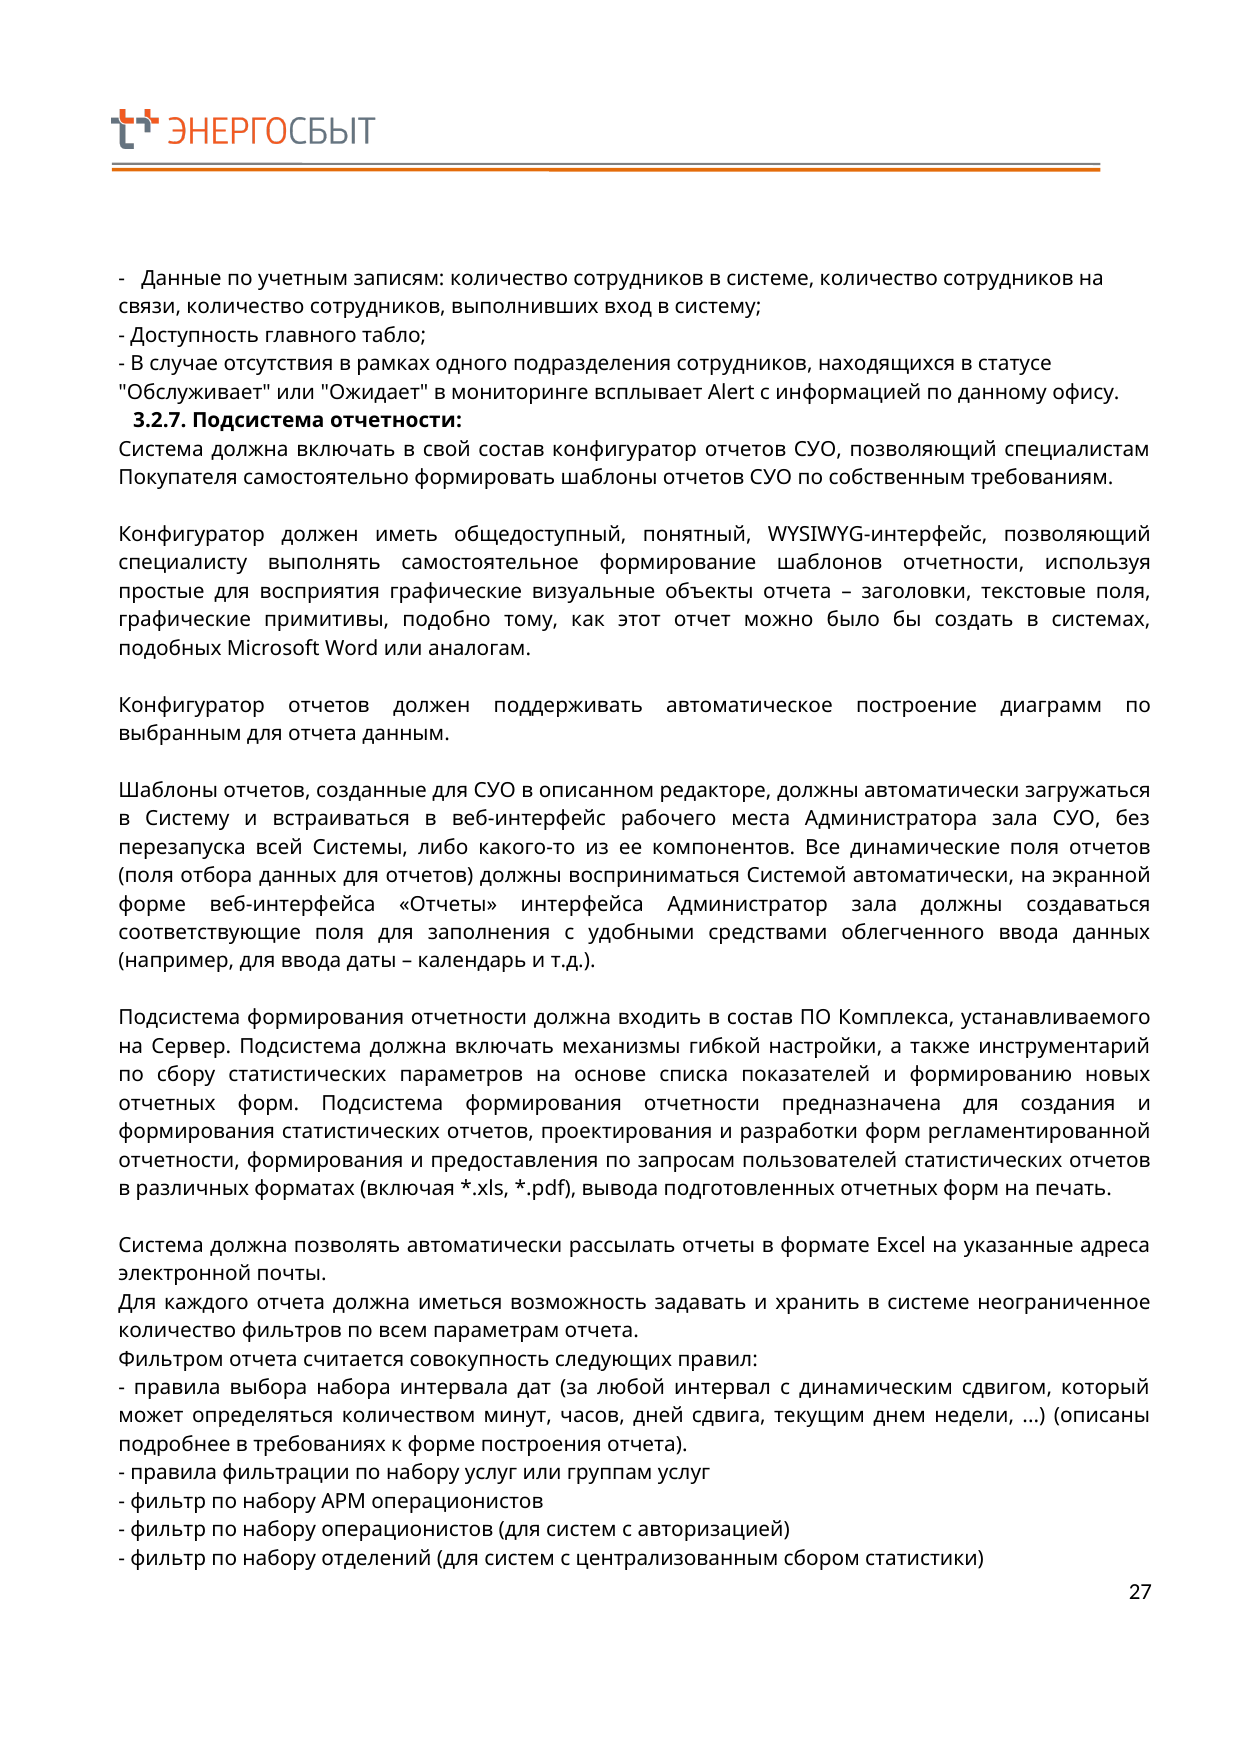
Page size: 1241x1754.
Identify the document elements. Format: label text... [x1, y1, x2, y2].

text Шаблоны отчетов, созданные для СУО в описанном редакторе, должны автоматически загружаться в Систему и встраиваться в веб-интерфейс рабочего места Администратора зала СУО, без перезапуска всей Системы, либо какого-то из ее компонентов. Все динамические поля отчетов (поля отбора данных для отчетов) должны восприниматься Системой автоматически, на экранной форме веб-интерфейса «Отчеты» интерфейса Администратор зала должны создаваться соответствующие поля для заполнения с удобными средствами облегченного ввода данных (например, для ввода даты – календарь и т.д.). [118, 775, 1152, 974]
text Система должна позволять автоматически рассылать отчеты в формате Excel на указанные адреса электронной почты. [118, 1230, 1152, 1287]
text 3.2.7. Подсистема отчетности: [133, 405, 1152, 434]
text Конфигуратор должен иметь общедоступный, понятный, WYSIWYG-интерфейс, позволяющий специалисту выполнять самостоятельное формирование шаблонов отчетности, используя простые для восприятия графические визуальные объекты отчета – заголовки, текстовые поля, графические примитивы, подобно тому, как этот отчет можно было бы создать в системах, подобных Microsoft Word или аналогам. [118, 519, 1152, 661]
text - В случае отсутствия в рамках одного подразделения сотрудников, находящихся в статусе "Обслуживает" или "Ожидает" в мониторинге всплывает Alert с информацией по данному офису. [118, 348, 1152, 405]
text - правила выбора набора интервала дат (за любой интервал с динамическим сдвигом, который может определяться количеством минут, часов, дней сдвига, текущим днем недели, ...) (описаны подробнее в требованиях к форме построения отчета). [118, 1372, 1152, 1457]
text - фильтр по набору операционистов (для систем с авторизацией) [118, 1514, 1152, 1543]
text Фильтром отчета считается совокупность следующих правил: [118, 1344, 1152, 1372]
text Подсистема формирования отчетности должна входить в состав ПО Комплекса, устанавливаемого на Сервер. Подсистема должна включать механизмы гибкой настройки, а также инструментарий по сбору статистических параметров на основе списка показателей и формированию новых отчетных форм. Подсистема формирования отчетности предназначена для создания и формирования статистических отчетов, проектирования и разработки форм регламентированной отчетности, формирования и предоставления по запросам пользователей статистических отчетов в различных форматах (включая *.xls, *.pdf), вывода подготовленных отчетных форм на печать. [118, 1002, 1152, 1202]
text Для каждого отчета должна иметься возможность задавать и хранить в системе неограниченное количество фильтров по всем параметрам отчета. [118, 1287, 1152, 1344]
text - Доступность главного табло; [118, 320, 1152, 348]
picture [111, 109, 380, 149]
text Конфигуратор отчетов должен поддерживать автоматическое построение диаграмм по выбранным для отчета данным. [118, 690, 1152, 747]
text - фильтр по набору отделений (для систем с централизованным сбором статистики) [118, 1543, 1152, 1571]
text Система должна включать в свой состав конфигуратор отчетов СУО, позволяющий специалистам Покупателя самостоятельно формировать шаблоны отчетов СУО по собственным требованиям. [118, 434, 1152, 491]
text - Данные по учетным записям: количество сотрудников в системе, количество сотрудников на связи, количество сотрудников, выполнивших вход в систему; [118, 263, 1152, 320]
text - фильтр по набору АРМ операционистов [118, 1486, 1152, 1514]
text - правила фильтрации по набору услуг или группам услуг [118, 1457, 1152, 1486]
